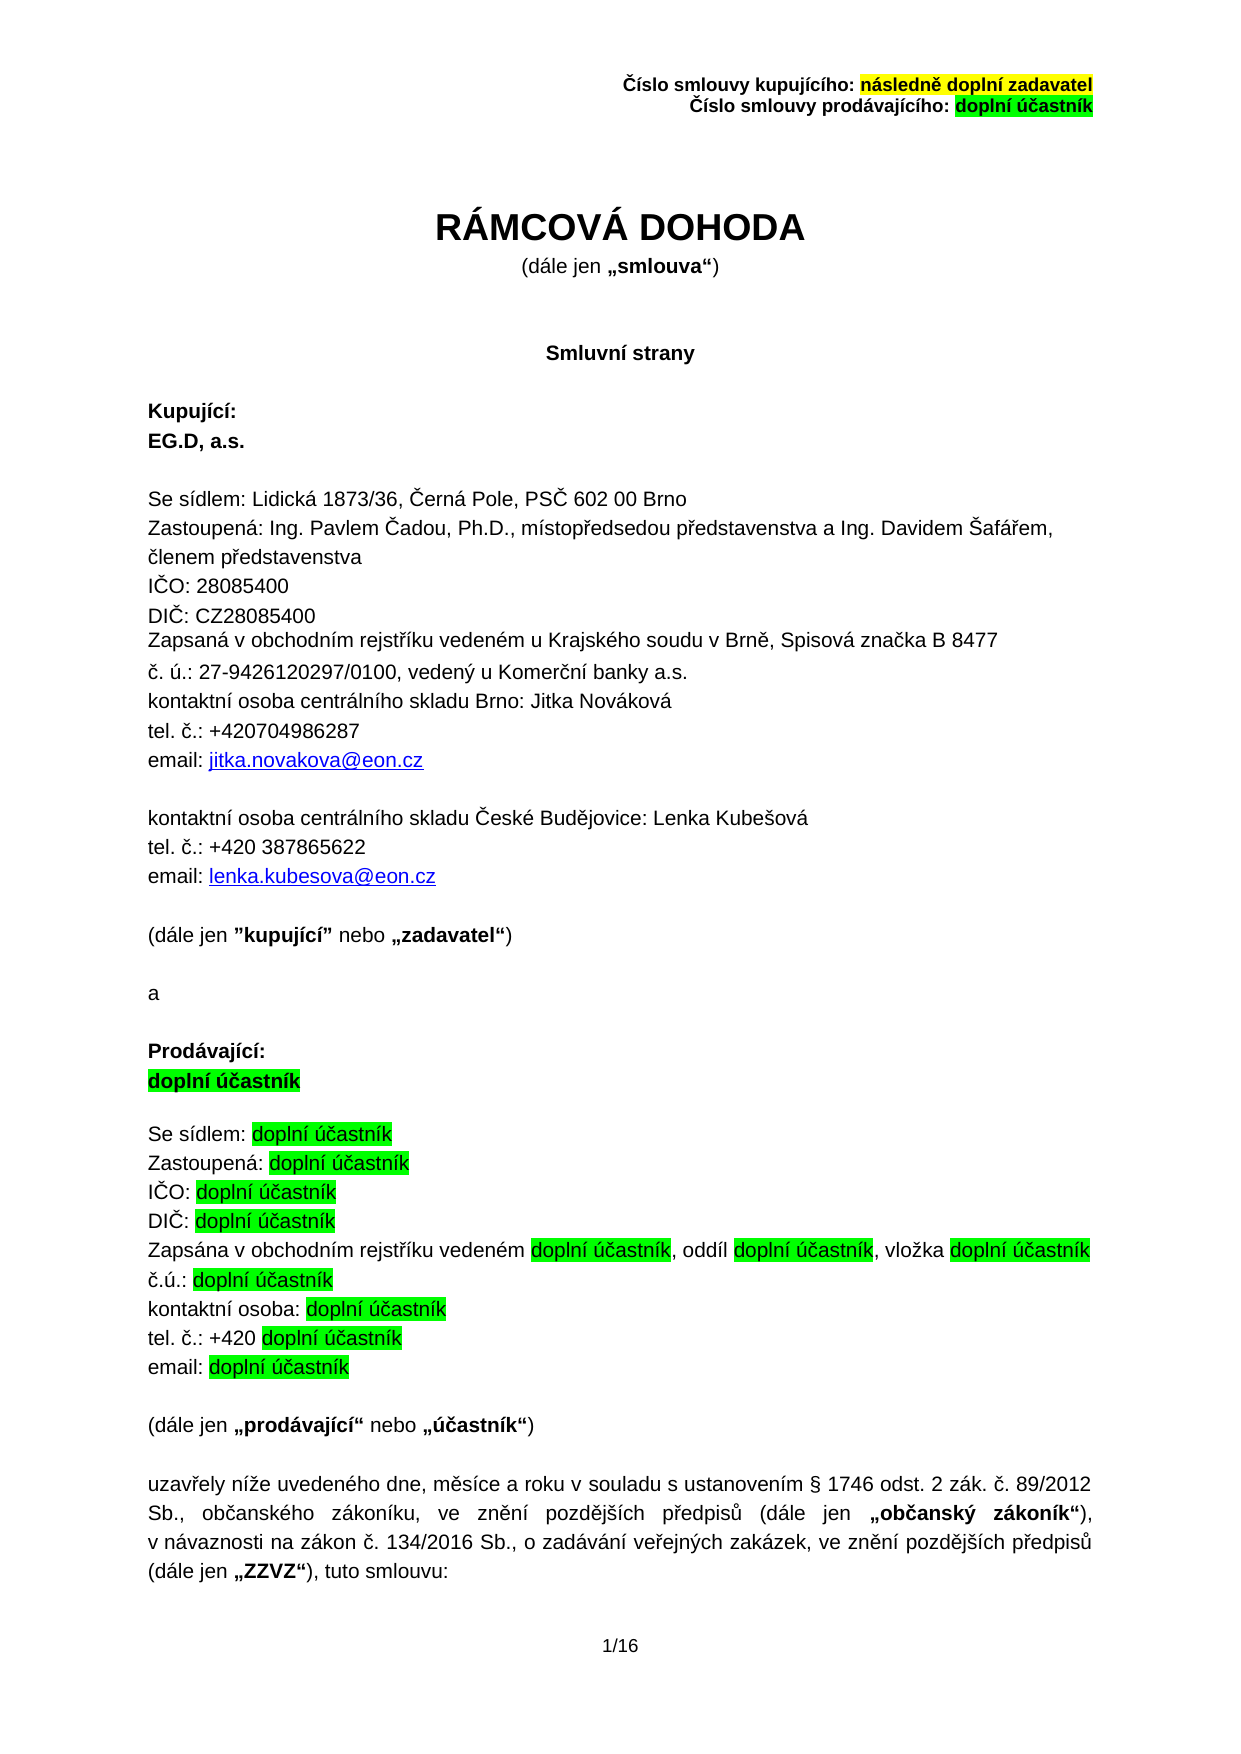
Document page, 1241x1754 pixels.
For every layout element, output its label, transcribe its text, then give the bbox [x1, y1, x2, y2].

text kontaktní osoba centrálního skladu České Budějovice: Lenka Kubešová [148, 801, 1093, 830]
text Zastoupená: doplní účastník [148, 1146, 1093, 1175]
text tel. č.: +420704986287 [148, 713, 1093, 742]
text tel. č.: +420 387865622 [148, 830, 1093, 859]
text kontaktní osoba centrálního skladu Brno: Jitka Nováková [148, 684, 1093, 713]
text kontaktní osoba: doplní účastník [148, 1291, 1093, 1321]
text Zapsaná v obchodním rejstříku vedeném u Krajského soudu v Brně, Spisová značka B 8477 [148, 627, 1093, 651]
text Zapsána v obchodním rejstříku vedeném doplní účastník, oddíl doplní účastník, vložka doplní účastník [148, 1233, 1093, 1262]
text DIČ: doplní účastník [148, 1204, 1093, 1233]
text (dále jen „smlouva“) [148, 248, 1093, 277]
text Se sídlem: doplní účastník [148, 1116, 1093, 1146]
text Prodávající: [148, 1034, 1093, 1063]
text email: lenka.kubesova@eon.cz [148, 859, 1093, 888]
text Se sídlem: Lidická 1873/36, Černá Pole, PSČ 602 00 Brno [148, 482, 1093, 511]
text EG.D, a.s. [148, 423, 1093, 452]
text email: doplní účastník [148, 1350, 1093, 1379]
text č. ú.: 27-9426120297/0100, vedený u Komerční banky a.s. [148, 655, 1093, 684]
text IČO: doplní účastník [148, 1175, 1093, 1204]
text uzavřely níže uvedeného dne, měsíce a roku v souladu s ustanovením § 1746 odst. 2 zák. č. 89/2012 Sb., občanského zákoníku, ve znění pozdějších předpisů (dále jen „občanský zákoník“), v návaznosti na zákon č. 134/2016 Sb., o zadávání veřejných zakázek, ve znění pozdějších předpisů (dále jen „ZZVZ“), tuto smlouvu: [148, 1466, 1093, 1583]
text tel. č.: +420 doplní účastník [148, 1321, 1093, 1350]
text č.ú.: doplní účastník [148, 1262, 1093, 1291]
text Smluvní strany [148, 336, 1093, 365]
text RÁMCOVÁ DOHODA [148, 205, 1093, 248]
text a [148, 976, 1093, 1005]
text Kupující: [148, 394, 1093, 423]
text DIČ: CZ28085400 [148, 598, 1093, 627]
text (dále jen ”kupující” nebo „zadavatel“) [148, 917, 1093, 947]
text (dále jen „prodávající“ nebo „účastník“) [148, 1408, 1093, 1437]
text Zastoupená: Ing. Pavlem Čadou, Ph.D., místopředsedou představenstva a Ing. Davidem Šafářem, členem představenstva [148, 511, 1093, 569]
text email: jitka.novakova@eon.cz [148, 742, 1093, 772]
text doplní účastník [148, 1063, 1093, 1092]
text IČO: 28085400 [148, 569, 1093, 598]
